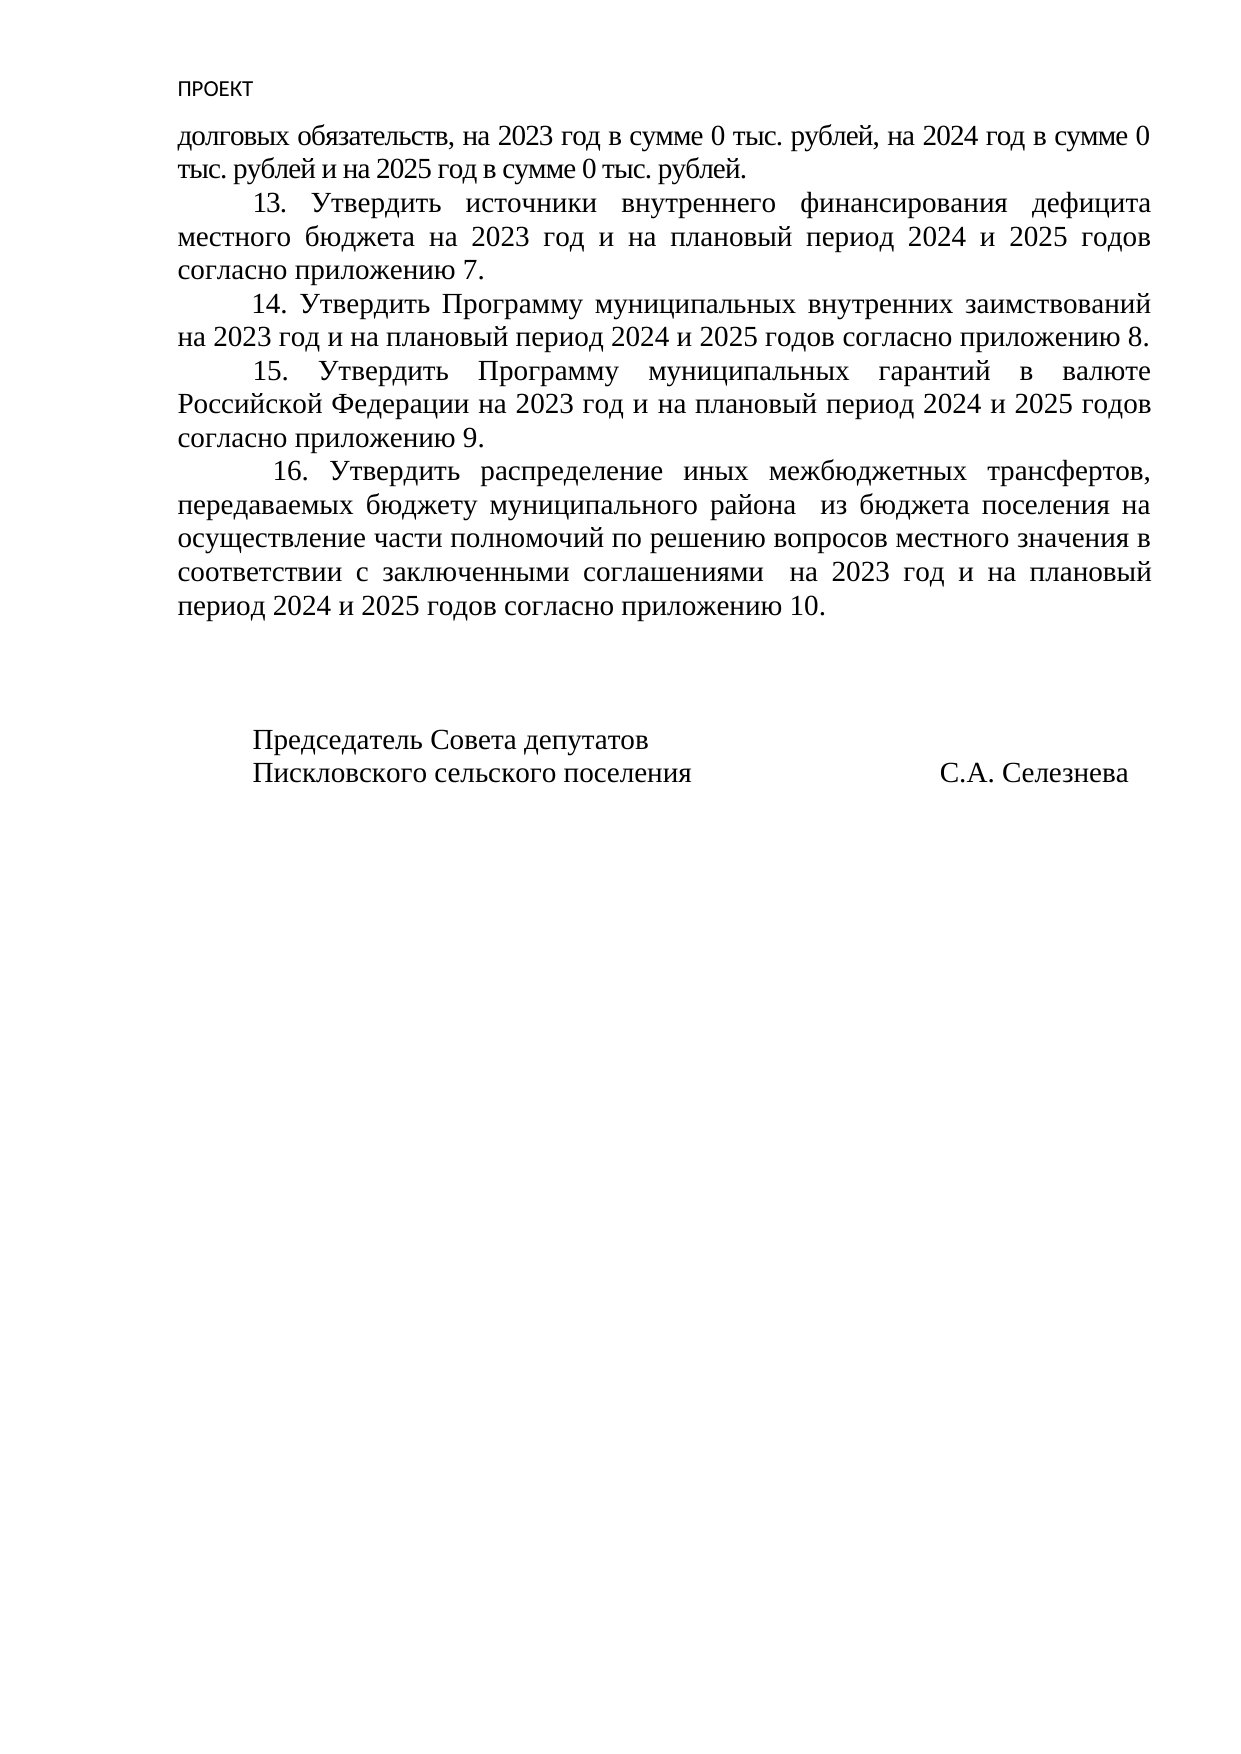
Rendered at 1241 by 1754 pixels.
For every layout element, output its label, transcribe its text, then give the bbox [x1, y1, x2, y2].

text 13. Утвердить источники внутреннего финансирования дефицита местного бюджета на 2023 год и на плановый период 2024 и 2025 годов согласно приложению 7. [177, 185, 1152, 286]
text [177, 118, 1152, 185]
text Пискловского сельского поселения С.А. Селезнева [177, 755, 1152, 789]
text 14. Утвердить Программу муниципальных внутренних заимствований на 2023 год и на плановый период 2024 и 2025 годов согласно приложению 8. [177, 286, 1152, 353]
text 15. Утвердить Программу муниципальных гарантий в валюте Российской Федерации на 2023 год и на плановый период 2024 и 2025 годов согласно приложению 9. [177, 353, 1152, 453]
text Председатель Совета депутатов [177, 722, 1152, 755]
text 16. Утвердить распределение иных межбюджетных трансфертов, передаваемых бюджету муниципального района из бюджета поселения на осуществление части полномочий по решению вопросов местного значения в соответствии с заключенными соглашениями на 2023 год и на плановый период 2024 и 2025 годов согласно приложению 10. [177, 453, 1152, 621]
